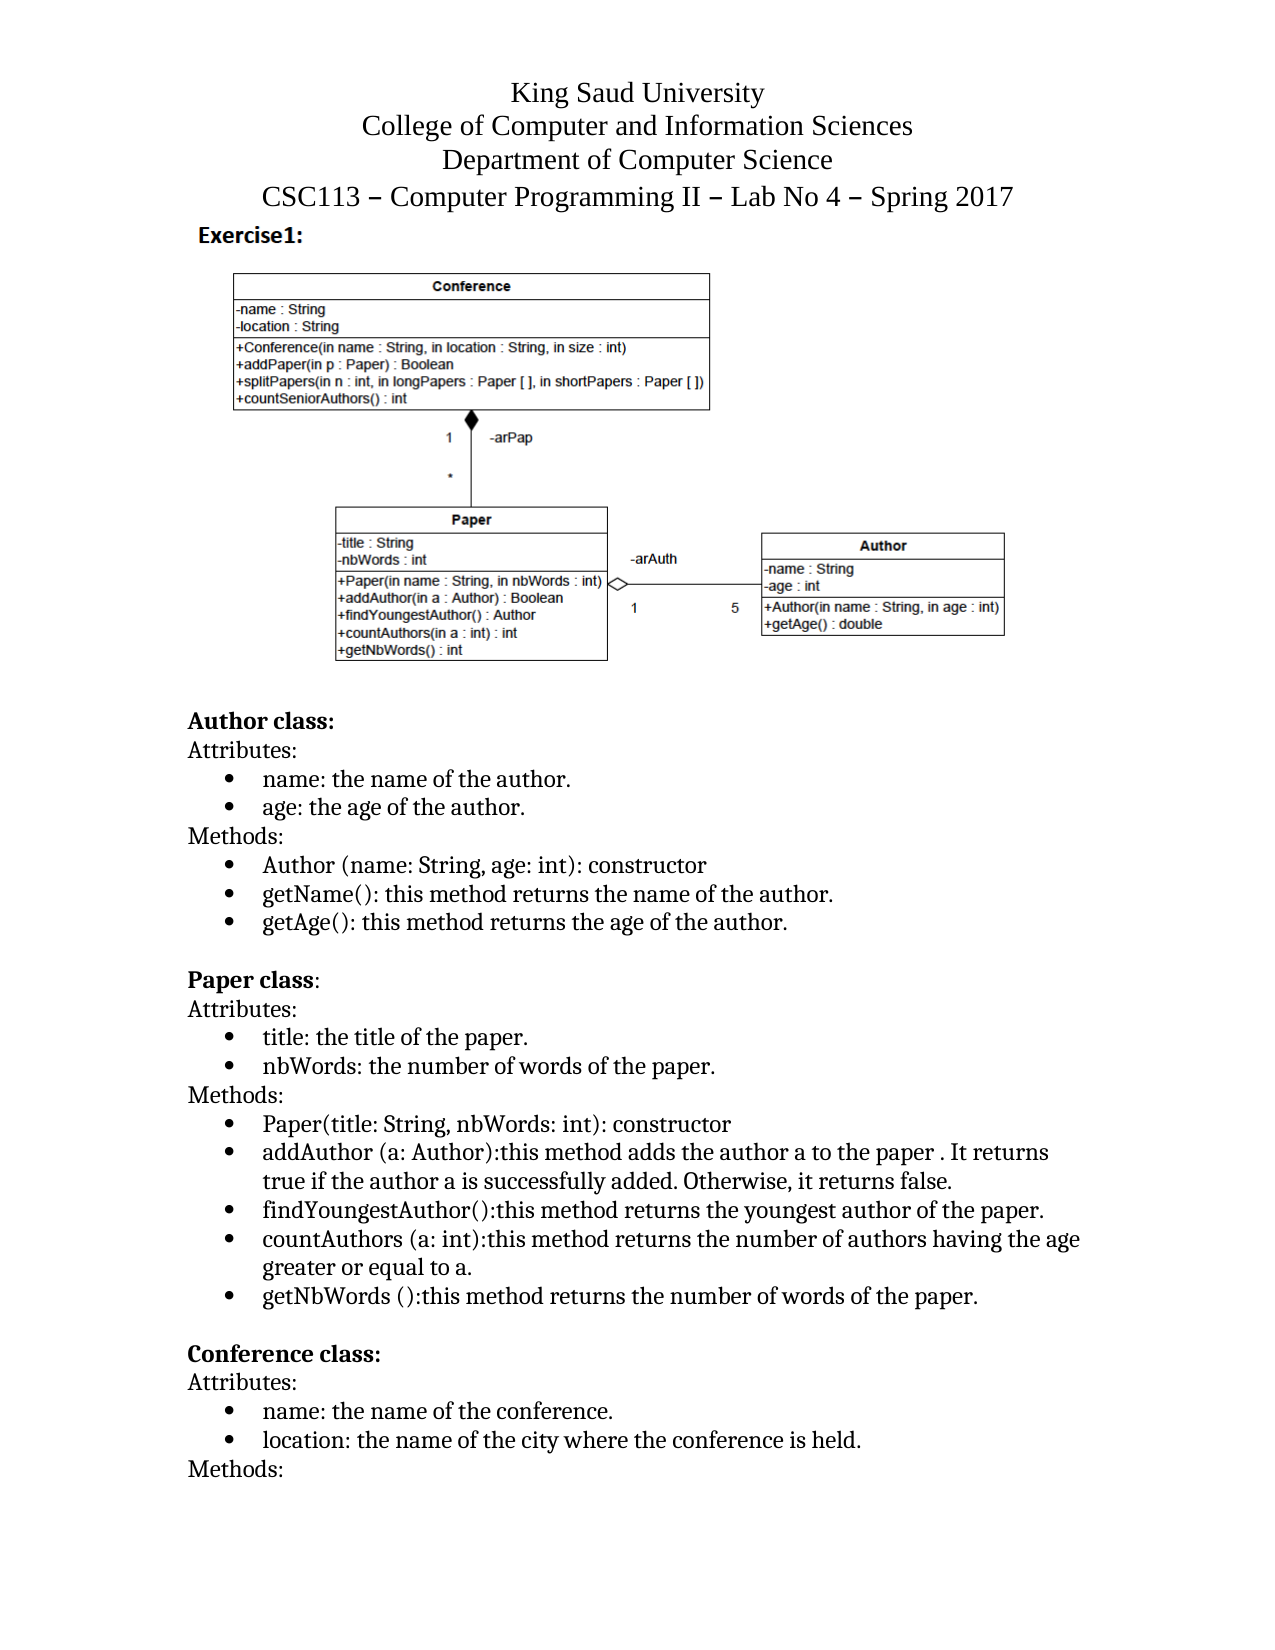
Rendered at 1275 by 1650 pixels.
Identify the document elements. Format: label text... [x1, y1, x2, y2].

list name: the name of the conference. [225, 1397, 1087, 1426]
list nbWords: the number of words of the paper. [225, 1052, 1087, 1081]
text Attributes: [187, 736, 1087, 764]
text Methods: [187, 1454, 1087, 1483]
list getNbWords ():this method returns the number of words of the paper. [225, 1282, 1087, 1311]
list getName(): this method returns the name of the author. [225, 879, 1087, 908]
list Paper(title: String, nbWords: int): constructor [225, 1109, 1087, 1138]
list title: the title of the paper. [225, 1023, 1087, 1052]
list Author (name: String, age: int): constructor [225, 851, 1087, 879]
text Attributes: [187, 994, 1087, 1023]
list addAuthor (a: Author):this method adds the author a to the paper . It returns true if the author a is successfully added. Otherwise, it returns false. [225, 1138, 1087, 1196]
text Paper class: [187, 966, 1087, 994]
list age: the age of the author. [225, 793, 1087, 822]
list getAge(): this method returns the age of the author. [225, 908, 1087, 937]
list name: the name of the author. [225, 764, 1087, 793]
text Author class: [187, 707, 1087, 736]
list location: the name of the city where the conference is held. [225, 1426, 1087, 1454]
picture [187, 215, 1086, 707]
text Conference class: [187, 1339, 1087, 1368]
text Attributes: [187, 1368, 1087, 1397]
list findYoungestAuthor():this method returns the youngest author of the paper. [225, 1196, 1087, 1224]
list countAuthors (a: int):this method returns the number of authors having the age greater or equal to a. [225, 1224, 1087, 1282]
text Methods: [187, 1081, 1087, 1109]
text Methods: [187, 822, 1087, 851]
